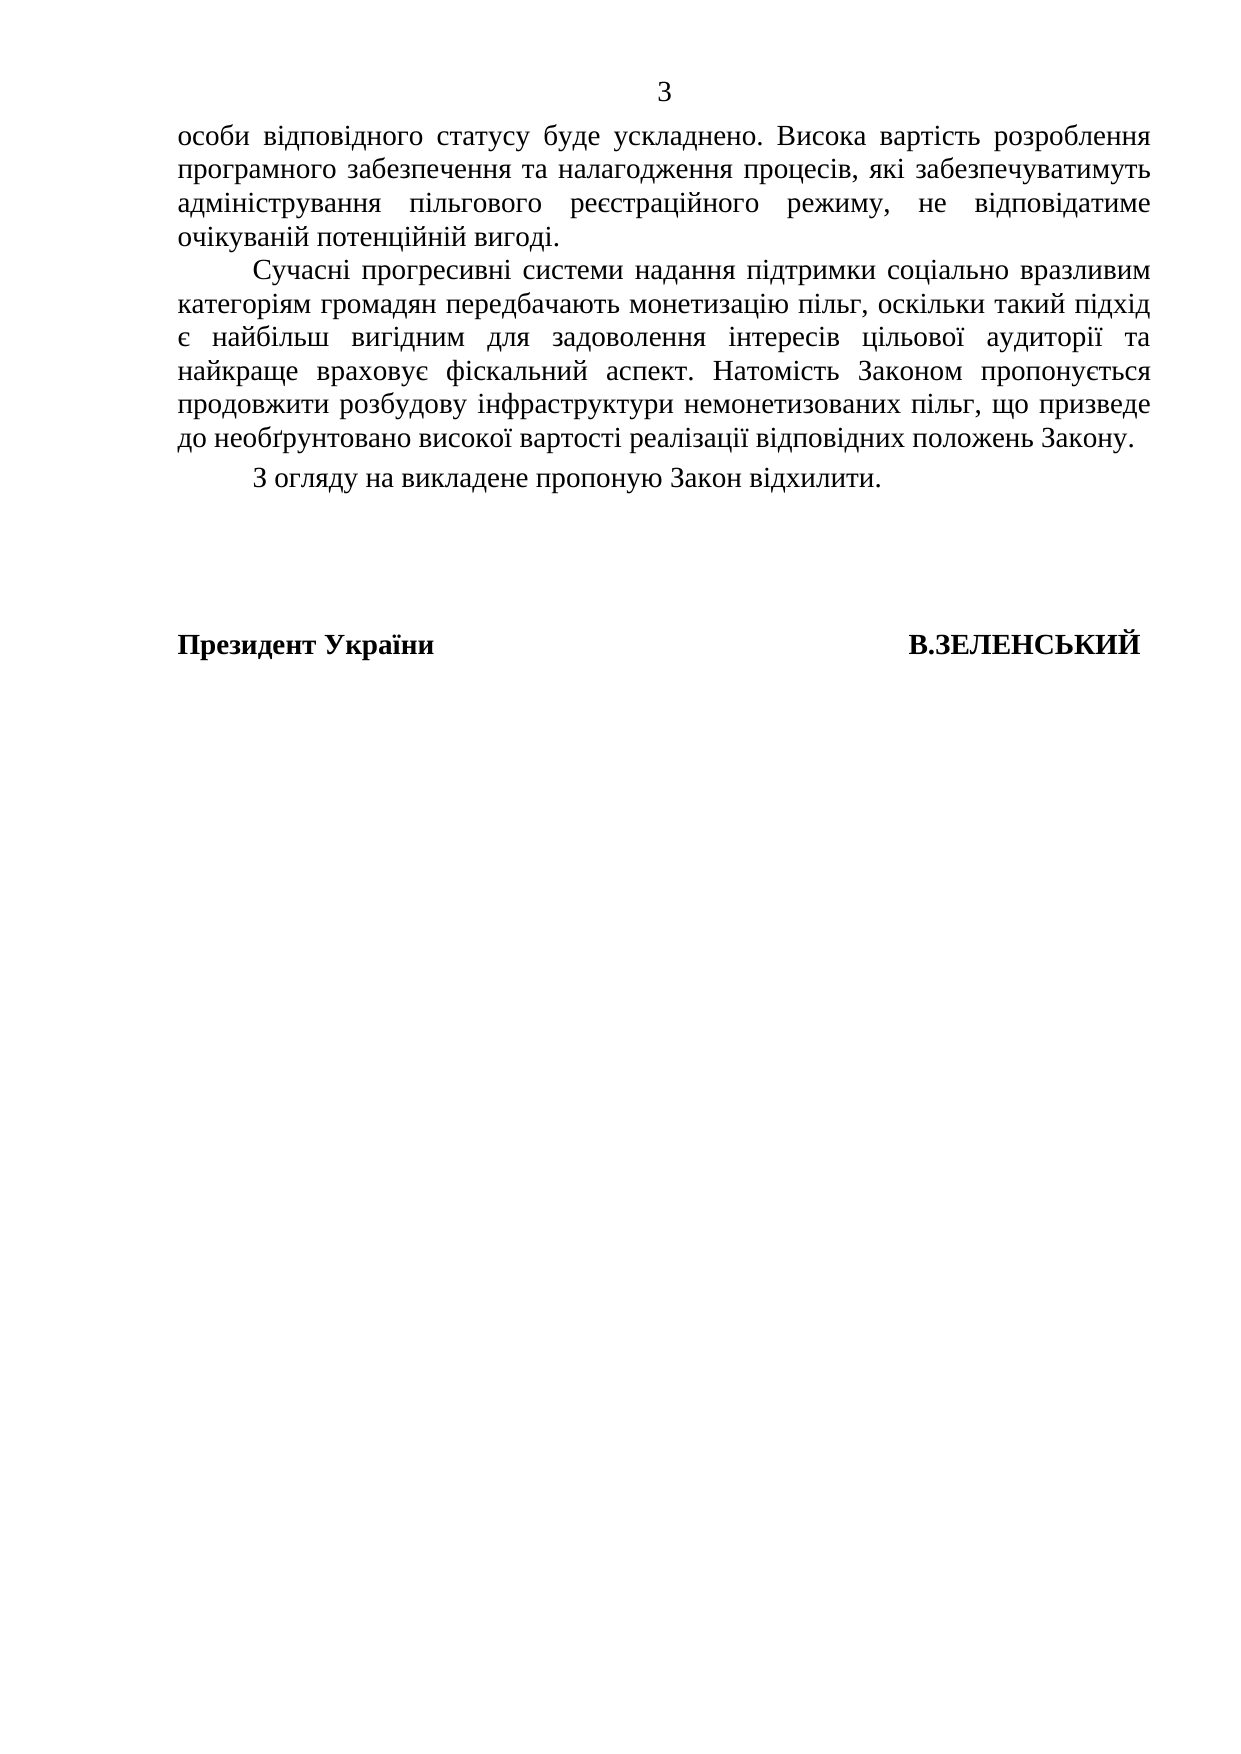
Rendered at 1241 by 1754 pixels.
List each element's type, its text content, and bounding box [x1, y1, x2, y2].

text Сучасні прогресивні системи надання підтримки соціально вразливим категоріям громадян передбачають монетизацію пільг, оскільки такий підхід є найбільш вигідним для задоволення інтересів цільової аудиторії та найкраще враховує фіскальний аспект. Натомість Законом пропонується продовжити розбудову інфраструктури немонетизованих пільг, що призведе до необґрунтовано високої вартості реалізації відповідних положень Закону. [177, 252, 1152, 453]
text З огляду на викладене пропоную Закон відхилити. [177, 460, 1152, 493]
text Президент України В.ЗЕЛЕНСЬКИЙ [177, 627, 1152, 661]
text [177, 118, 1152, 252]
